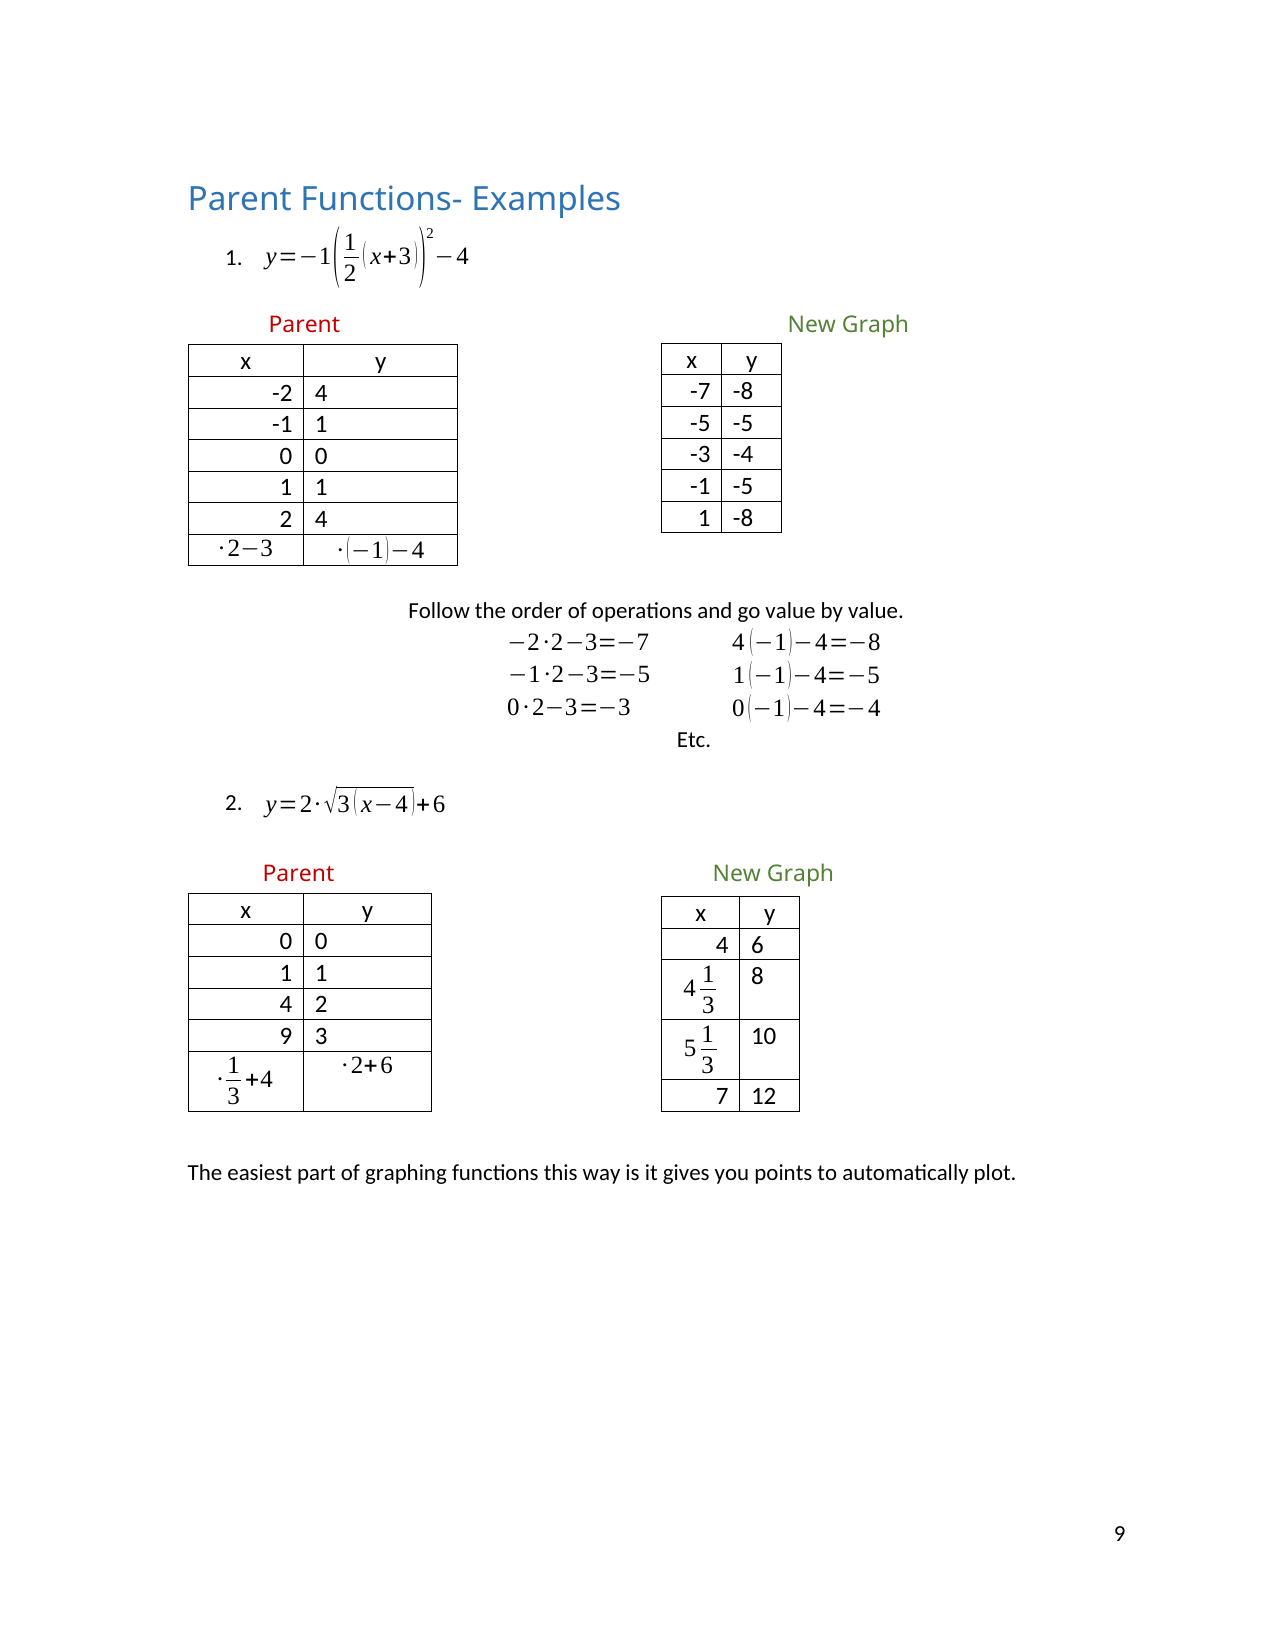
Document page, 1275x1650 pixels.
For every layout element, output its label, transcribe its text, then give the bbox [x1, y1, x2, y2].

table_cell 6 [740, 929, 799, 959]
table_cell 4 [189, 989, 303, 1019]
table_cell [304, 535, 457, 565]
table_header y [722, 344, 781, 374]
table_cell 1 [189, 957, 303, 987]
table_cell 0 [189, 925, 303, 956]
table_cell -2 [189, 377, 303, 407]
list Follow the order of operations and go value by value. [187, 597, 1125, 624]
list Etc. [262, 725, 1125, 753]
table_cell 9 [189, 1020, 303, 1051]
table_cell -8 [722, 375, 781, 406]
subtitle Parent Functions- Examples [187, 175, 1125, 220]
table_cell 8 [740, 960, 799, 1019]
table_cell 2 [189, 503, 303, 534]
text The easiest part of graphing functions this way is it gives you points to automatically plot. [187, 1158, 1125, 1186]
table_cell 1 [304, 409, 457, 439]
table_cell 1 [304, 957, 431, 987]
table_cell 12 [740, 1080, 799, 1111]
table_header x [189, 345, 303, 376]
table_cell 4 [662, 929, 739, 959]
table_header x [662, 897, 739, 928]
table_cell 4 [304, 503, 457, 534]
table_cell [304, 1052, 431, 1111]
table_cell 1 [304, 472, 457, 502]
table_cell -5 [722, 407, 781, 437]
table_cell 0 [189, 440, 303, 471]
table_cell 1 [189, 472, 303, 502]
table_cell 0 [304, 440, 457, 471]
table_cell 4 [304, 377, 457, 407]
table_cell -5 [722, 470, 781, 501]
table_cell -1 [662, 470, 721, 501]
table_cell 3 [304, 1020, 431, 1051]
table_cell 10 [740, 1020, 799, 1079]
table_cell [662, 960, 739, 1019]
table_cell [189, 535, 303, 565]
table_header x [662, 344, 721, 374]
table_cell -3 [662, 439, 721, 469]
table_header y [304, 345, 457, 376]
table_cell -4 [722, 439, 781, 469]
table_cell -1 [189, 409, 303, 439]
table_cell 0 [304, 925, 431, 956]
table_header y [304, 894, 431, 924]
table_cell -5 [662, 407, 721, 437]
table_cell 7 [662, 1080, 739, 1111]
table_cell [189, 1052, 303, 1111]
table_header x [189, 894, 303, 924]
table_cell [662, 1020, 739, 1079]
list Parent New Graph [262, 857, 1125, 888]
table_header y [740, 897, 799, 928]
table_cell -8 [722, 502, 781, 532]
text Parent New Graph [262, 308, 1125, 339]
table_cell 2 [304, 989, 431, 1019]
table_cell -7 [662, 375, 721, 406]
table_cell 1 [662, 502, 721, 532]
